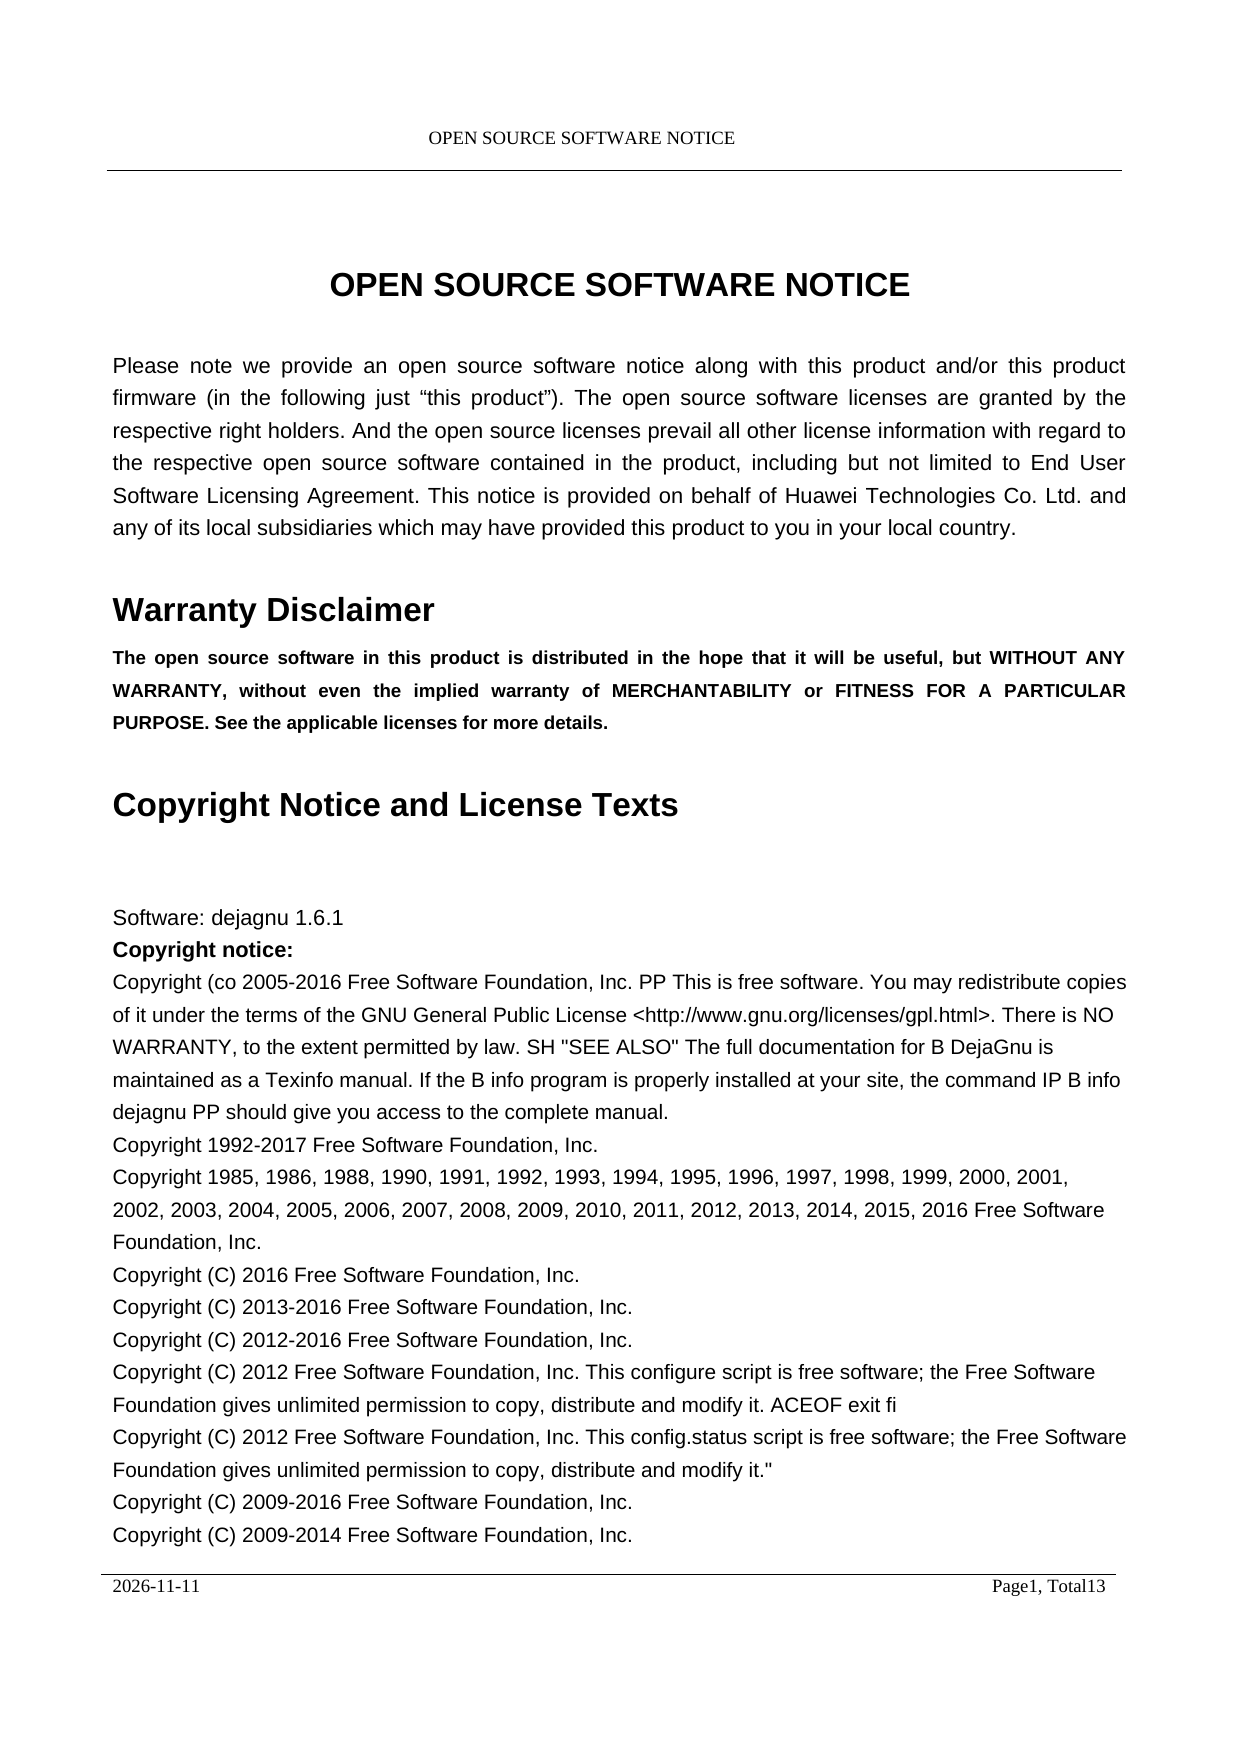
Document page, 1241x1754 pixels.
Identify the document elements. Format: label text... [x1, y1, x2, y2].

text Copyright (C) 2012 Free Software Foundation, Inc. This configure script is free software; the Free Software Foundation gives unlimited permission to copy, distribute and modify it. ACEOF exit fi [112, 1356, 1128, 1421]
text Copyright (C) 2009-2014 Free Software Foundation, Inc. [112, 1518, 1128, 1551]
text Please note we provide an open source software notice along with this product and/or this product firmware (in the following just “this product”). The open source software licenses are granted by the respective right holders. And the open source licenses prevail all other license information with regard to the respective open source software contained in the product, including but not limited to End User Software Licensing Agreement. This notice is provided on behalf of Huawei Technologies Co. Ltd. and any of its local subsidiaries which may have provided this product to you in your local country. [112, 349, 1128, 544]
text Copyright (C) 2009-2016 Free Software Foundation, Inc. [112, 1486, 1128, 1518]
text Warranty Disclaimer [112, 576, 1128, 641]
text Copyright (C) 2016 Free Software Foundation, Inc. [112, 1258, 1128, 1291]
text Copyright 1985, 1986, 1988, 1990, 1991, 1992, 1993, 1994, 1995, 1996, 1997, 1998, 1999, 2000, 2001, 2002, 2003, 2004, 2005, 2006, 2007, 2008, 2009, 2010, 2011, 2012, 2013, 2014, 2015, 2016 Free Software Foundation, Inc. [112, 1161, 1128, 1258]
text Copyright (C) 2012 Free Software Foundation, Inc. This config.status script is free software; the Free Software Foundation gives unlimited permission to copy, distribute and modify it." [112, 1421, 1128, 1486]
text Copyright 1992-2017 Free Software Foundation, Inc. [112, 1128, 1128, 1161]
text OPEN SOURCE SOFTWARE NOTICE [112, 251, 1128, 316]
text Software: dejagnu 1.6.1 [112, 901, 1128, 933]
text Copyright notice: [112, 933, 1128, 966]
text Copyright (co 2005-2016 Free Software Foundation, Inc. PP This is free software. You may redistribute copies of it under the terms of the GNU General Public License <http://www.gnu.org/licenses/gpl.html>. There is NO WARRANTY, to the extent permitted by law. SH "SEE ALSO" The full documentation for B DejaGnu is maintained as a Texinfo manual. If the B info program is properly installed at your site, the command IP B info dejagnu PP should give you access to the complete manual. [112, 966, 1128, 1128]
text Copyright (C) 2012-2016 Free Software Foundation, Inc. [112, 1323, 1128, 1356]
text Copyright (C) 2013-2016 Free Software Foundation, Inc. [112, 1291, 1128, 1323]
text The open source software in this product is distributed in the hope that it will be useful, but WITHOUT ANY WARRANTY, without even the implied warranty of MERCHANTABILITY or FITNESS FOR A PARTICULAR PURPOSE. See the applicable licenses for more details. [112, 641, 1128, 739]
text Copyright Notice and License Texts [112, 771, 1128, 836]
